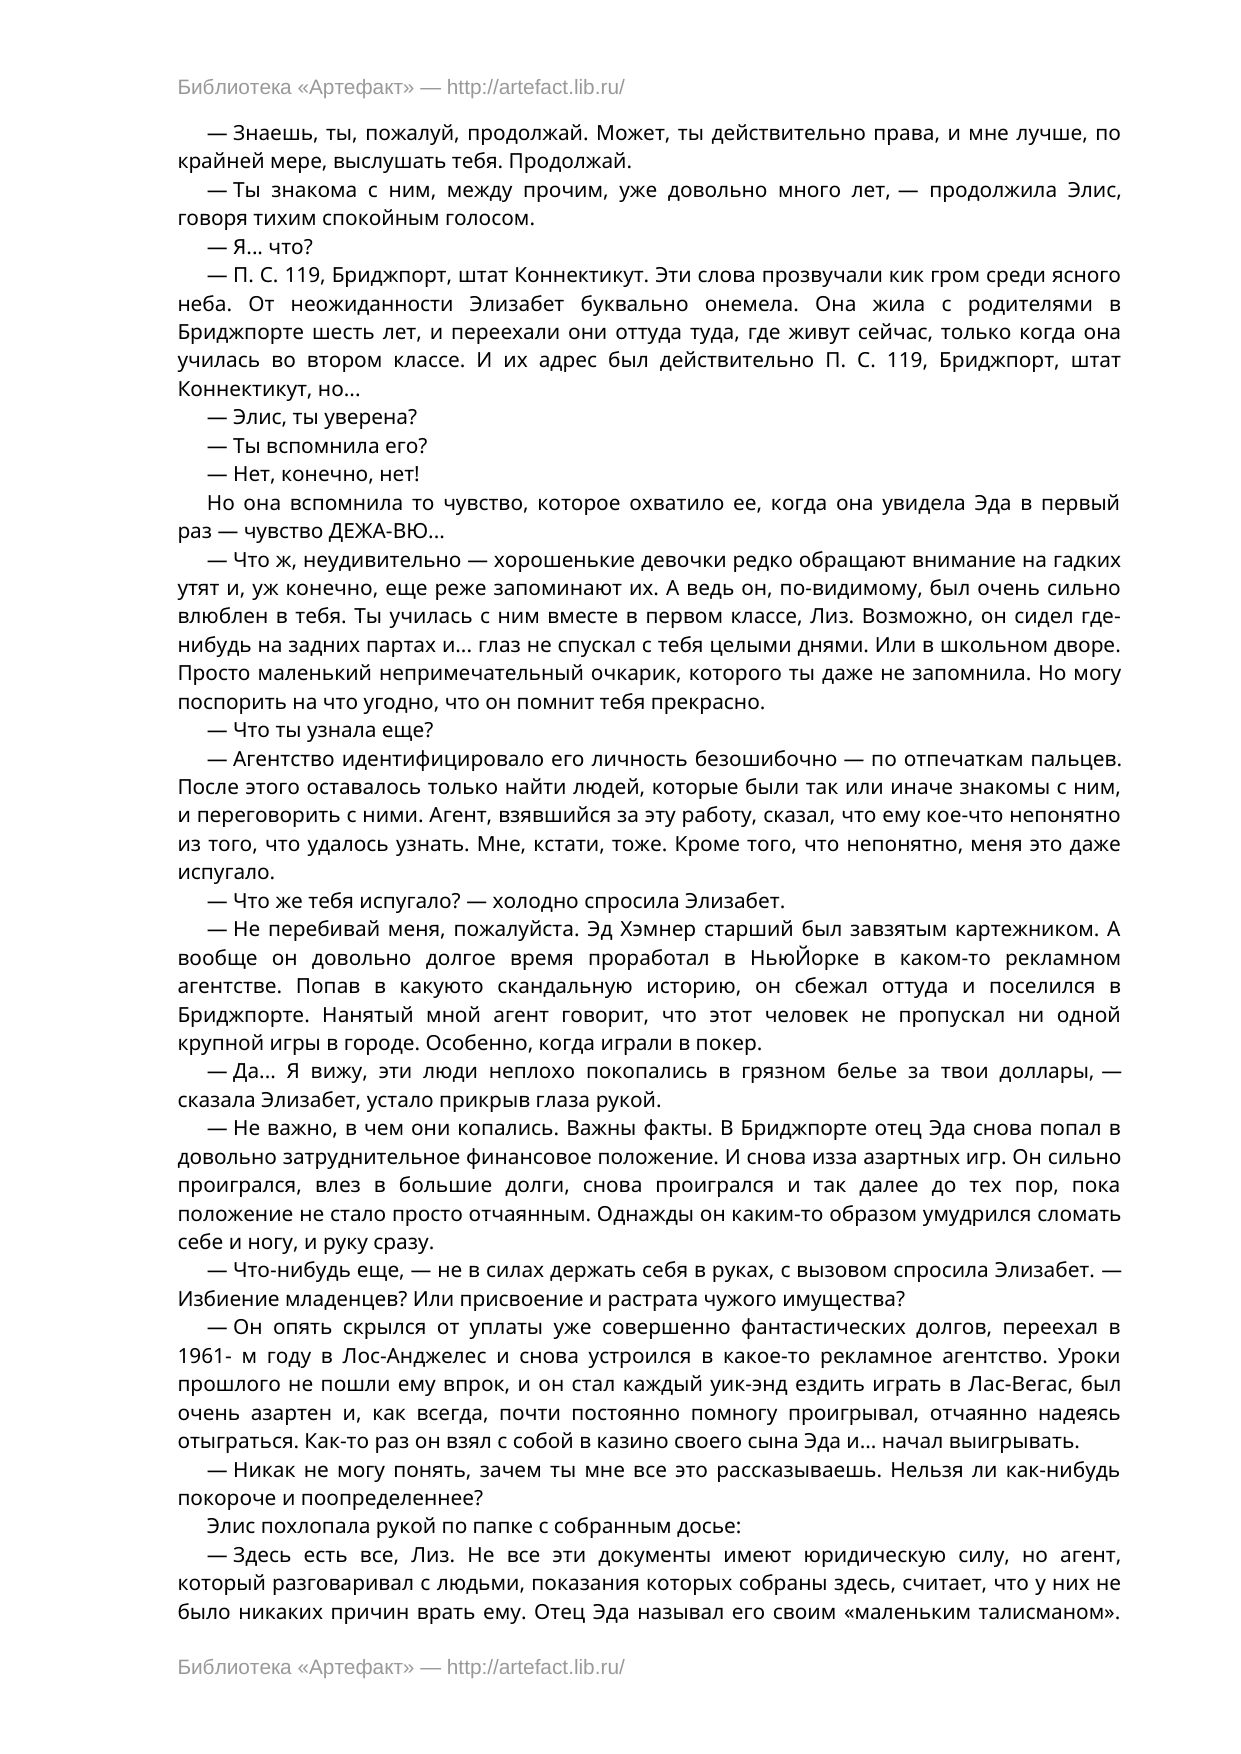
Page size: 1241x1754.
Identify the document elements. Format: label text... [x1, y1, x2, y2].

text — Не важно, в чем они копались. Важны факты. В Бриджпорте отец Эда снова попал в довольно затруднительное финансовое положение. И снова изза азартных игр. Он сильно проигрался, влез в большие долги, снова проигрался и так далее до тех пор, пока положение не стало просто отчаянным. Однажды он каким-то образом умудрился сломать себе и ногу, и руку сразу. [177, 1113, 1122, 1256]
text — Он опять скрылся от уплаты уже совершенно фантастических долгов, переехал в 1961- м году в Лос-Анджелес и снова устроился в какое-то рекламное агентство. Уроки прошлого не пошли ему впрок, и он стал каждый уик-энд ездить играть в Лас-Вегас, был очень азартен и, как всегда, почти постоянно помногу проигрывал, отчаянно надеясь отыграться. Как-то раз он взял с собой в казино своего сына Эда и... начал выигрывать. [177, 1312, 1122, 1455]
text — Что ж, неудивительно — хорошенькие девочки редко обращают внимание на гадких утят и, уж конечно, еще реже запоминают их. А ведь он, по-видимому, был очень сильно влюблен в тебя. Ты училась с ним вместе в первом классе, Лиз. Возможно, он сидел где-нибудь на задних партах и... глаз не спускал с тебя целыми днями. Или в школьном дворе. Просто маленький непримечательный очкарик, которого ты даже не запомнила. Но могу поспорить на что угодно, что он помнит тебя прекрасно. [177, 545, 1122, 715]
text — Не перебивай меня, пожалуйста. Эд Хэмнер старший был завзятым картежником. А вообще он довольно долгое время проработал в НьюЙорке в каком-то рекламном агентстве. Попав в какуюто скандальную историю, он сбежал оттуда и поселился в Бриджпорте. Нанятый мной агент говорит, что этот человек не пропускал ни одной крупной игры в городе. Особенно, когда играли в покер. [177, 914, 1122, 1057]
text — Ты вспомнила его? [177, 431, 1122, 459]
text — Что-нибудь еще, — не в силах держать себя в руках, с вызовом спросила Элизабет. — Избиение младенцев? Или присвоение и растрата чужого имущества? [177, 1256, 1122, 1312]
text — П. С. 119, Бриджпорт, штат Коннектикут. Эти слова прозвучали кик гром среди ясного неба. От неожиданности Элизабет буквально онемела. Она жила с родителями в Бриджпорте шесть лет, и переехали они оттуда туда, где живут сейчас, только когда она училась во втором классе. И их адрес был действительно П. С. 119, Бриджпорт, штат Коннектикут, но... [177, 260, 1122, 402]
text — Что ты узнала еще? [177, 715, 1122, 744]
text — Элис, ты уверена? [177, 402, 1122, 431]
text — Никак не могу понять, зачем ты мне все это рассказываешь. Нельзя ли как-нибудь покороче и поопределеннее? [177, 1455, 1122, 1512]
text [177, 1540, 1122, 1625]
text Но она вспомнила то чувство, которое охватило ее, когда она увидела Эда в первый раз — чувство ДЕЖА-ВЮ... [177, 488, 1122, 545]
text — Ты знакома с ним, между прочим, уже довольно много лет, — продолжила Элис, говоря тихим спокойным голосом. [177, 175, 1122, 232]
text — Я... что? [177, 232, 1122, 260]
text — Знаешь, ты, пожалуй, продолжай. Может, ты действительно права, и мне лучше, по крайней мере, выслушать тебя. Продолжай. [177, 118, 1122, 175]
text — Агентство идентифицировало его личность безошибочно — по отпечаткам пальцев. После этого оставалось только найти людей, которые были так или иначе знакомы с ним, и переговорить с ними. Агент, взявшийся за эту работу, сказал, что ему кое-что непонятно из того, что удалось узнать. Мне, кстати, тоже. Кроме того, что непонятно, меня это даже испугало. [177, 744, 1122, 886]
text — Нет, конечно, нет! [177, 459, 1122, 488]
text Элис похлопала рукой по папке с собранным досье: [177, 1512, 1122, 1540]
text — Да... Я вижу, эти люди неплохо покопались в грязном белье за твои доллары, — сказала Элизабет, устало прикрыв глаза рукой. [177, 1057, 1122, 1113]
text — Что же тебя испугало? — холодно спросила Элизабет. [177, 886, 1122, 914]
